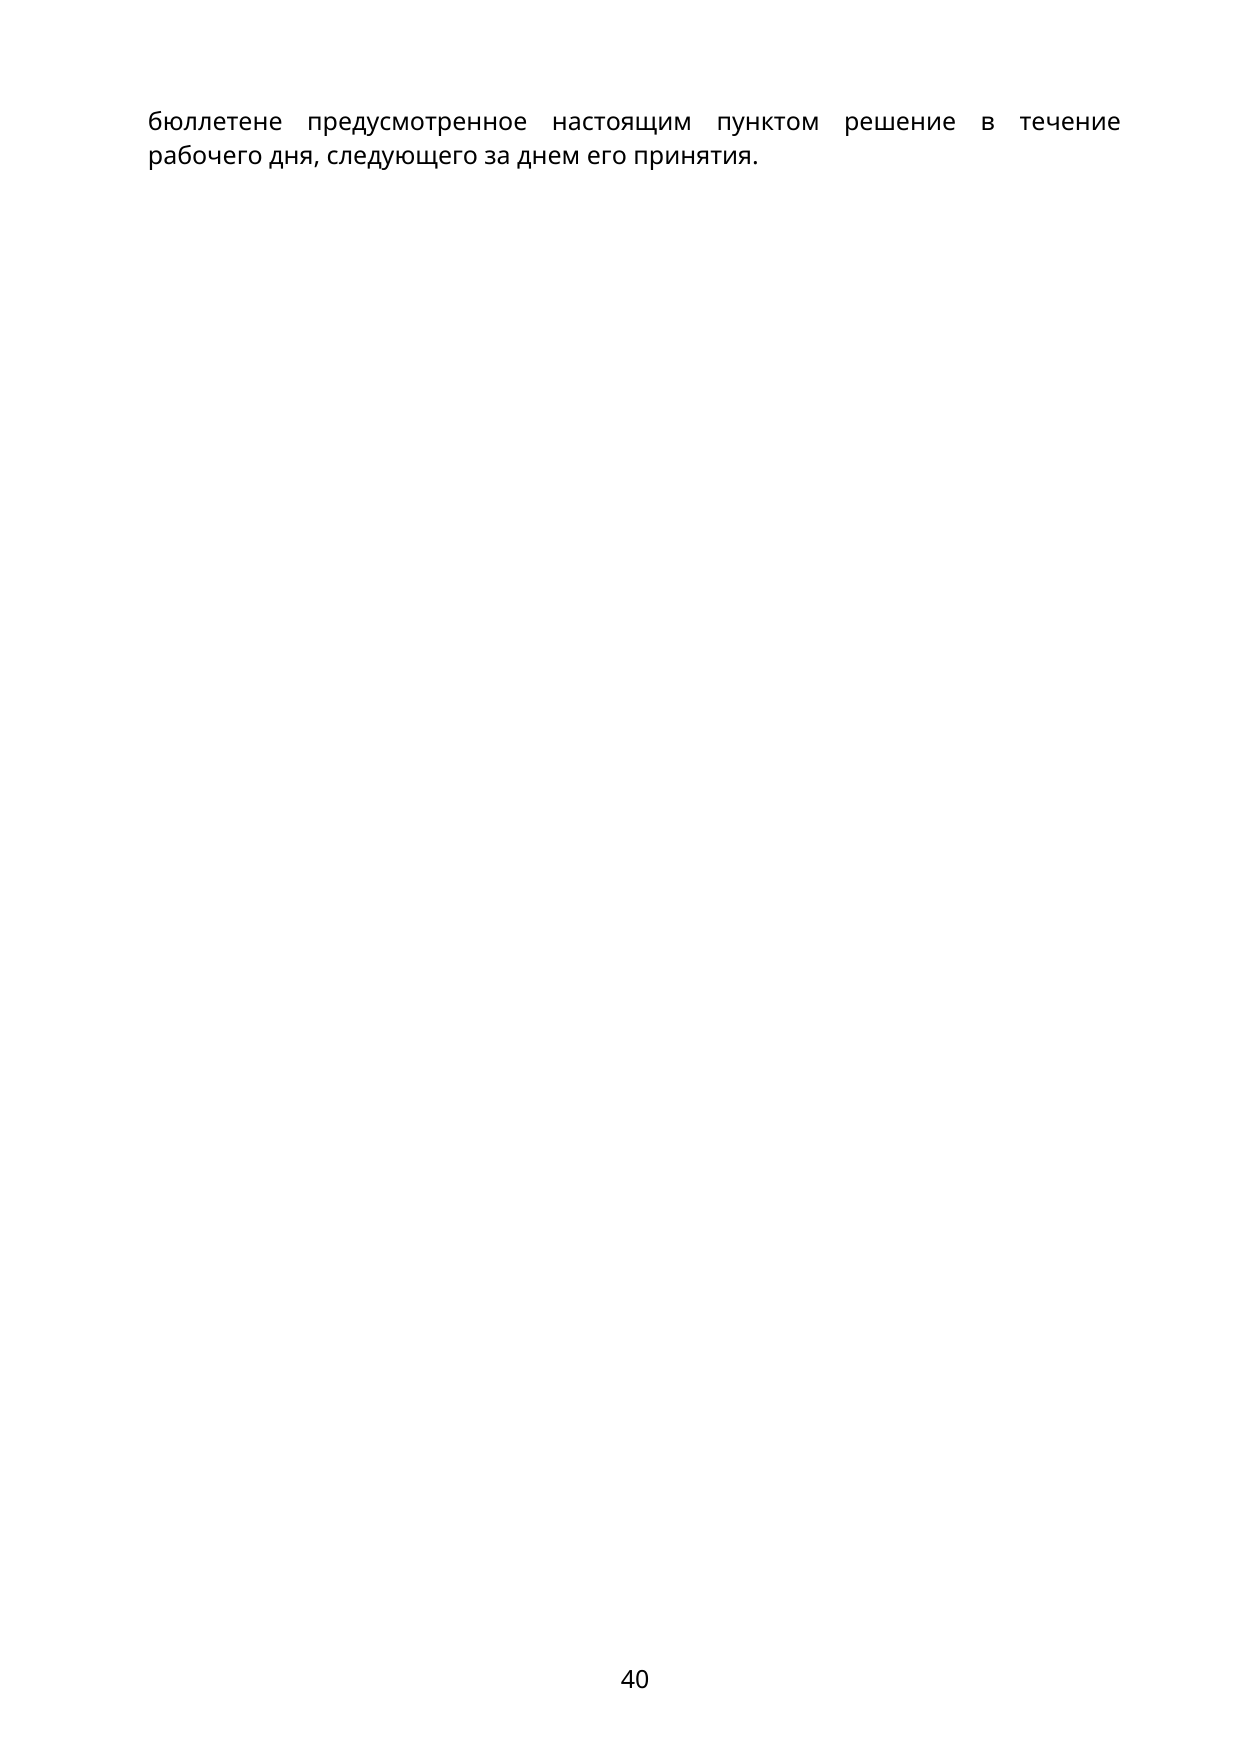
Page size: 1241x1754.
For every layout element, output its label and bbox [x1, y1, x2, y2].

text [148, 103, 1122, 172]
